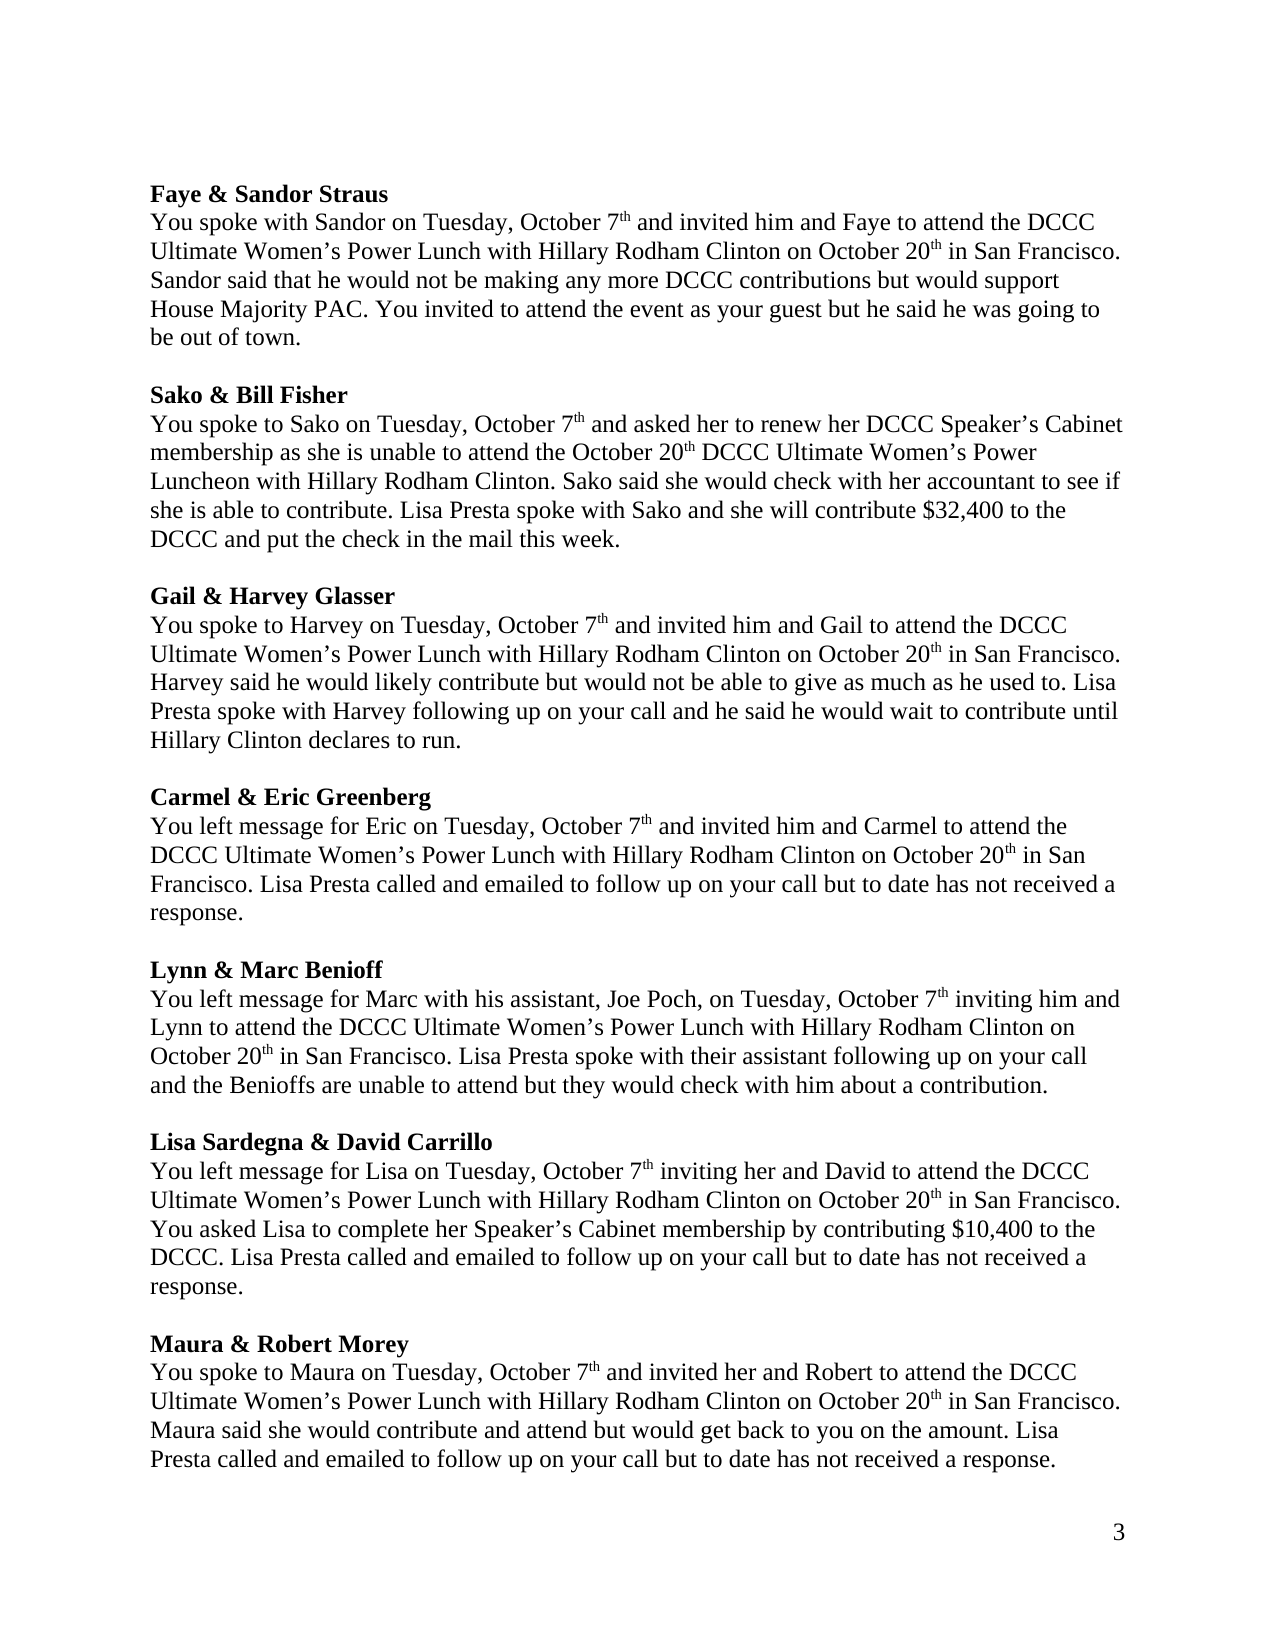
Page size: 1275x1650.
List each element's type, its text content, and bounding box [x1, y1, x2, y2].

text Lynn & Marc Benioff [150, 955, 1125, 984]
text Carmel & Eric Greenberg [150, 782, 1125, 811]
text Lisa Sardegna & David Carrillo [150, 1127, 1125, 1156]
text Sako & Bill Fisher [150, 380, 1125, 409]
text Faye & Sandor Straus [150, 179, 1125, 207]
text You spoke to Sako on Tuesday, October 7th and asked her to renew her DCCC Speaker’s Cabinet membership as she is unable to attend the October 20th DCCC Ultimate Women’s Power Luncheon with Hillary Rodham Clinton. Sako said she would check with her accountant to see if she is able to contribute. Lisa Presta spoke with Sako and she will contribute $32,400 to the DCCC and put the check in the mail this week. [150, 409, 1125, 552]
text You spoke with Sandor on Tuesday, October 7th and invited him and Faye to attend the DCCC Ultimate Women’s Power Lunch with Hillary Rodham Clinton on October 20th in San Francisco. Sandor said that he would not be making any more DCCC contributions but would support House Majority PAC. You invited to attend the event as your guest but he said he was going to be out of town. [150, 207, 1125, 351]
text You spoke to Maura on Tuesday, October 7th and invited her and Robert to attend the DCCC Ultimate Women’s Power Lunch with Hillary Rodham Clinton on October 20th in San Francisco. Maura said she would contribute and attend but would get back to you on the amount. Lisa Presta called and emailed to follow up on your call but to date has not received a response. [150, 1357, 1125, 1472]
text You left message for Lisa on Tuesday, October 7th inviting her and David to attend the DCCC Ultimate Women’s Power Lunch with Hillary Rodham Clinton on October 20th in San Francisco. You asked Lisa to complete her Speaker’s Cabinet membership by contributing $10,400 to the DCCC. Lisa Presta called and emailed to follow up on your call but to date has not received a response. [150, 1156, 1125, 1300]
text Maura & Robert Morey [150, 1329, 1125, 1357]
text You left message for Eric on Tuesday, October 7th and invited him and Carmel to attend the DCCC Ultimate Women’s Power Lunch with Hillary Rodham Clinton on October 20th in San Francisco. Lisa Presta called and emailed to follow up on your call but to date has not received a response. [150, 811, 1125, 926]
text You spoke to Harvey on Tuesday, October 7th and invited him and Gail to attend the DCCC Ultimate Women’s Power Lunch with Hillary Rodham Clinton on October 20th in San Francisco. Harvey said he would likely contribute but would not be able to give as much as he used to. Lisa Presta spoke with Harvey following up on your call and he said he would wait to contribute until Hillary Clinton declares to run. [150, 610, 1125, 754]
text Gail & Harvey Glasser [150, 581, 1125, 610]
text You left message for Marc with his assistant, Joe Poch, on Tuesday, October 7th inviting him and Lynn to attend the DCCC Ultimate Women’s Power Lunch with Hillary Rodham Clinton on October 20th in San Francisco. Lisa Presta spoke with their assistant following up on your call and the Benioffs are unable to attend but they would check with him about a contribution. [150, 984, 1125, 1099]
